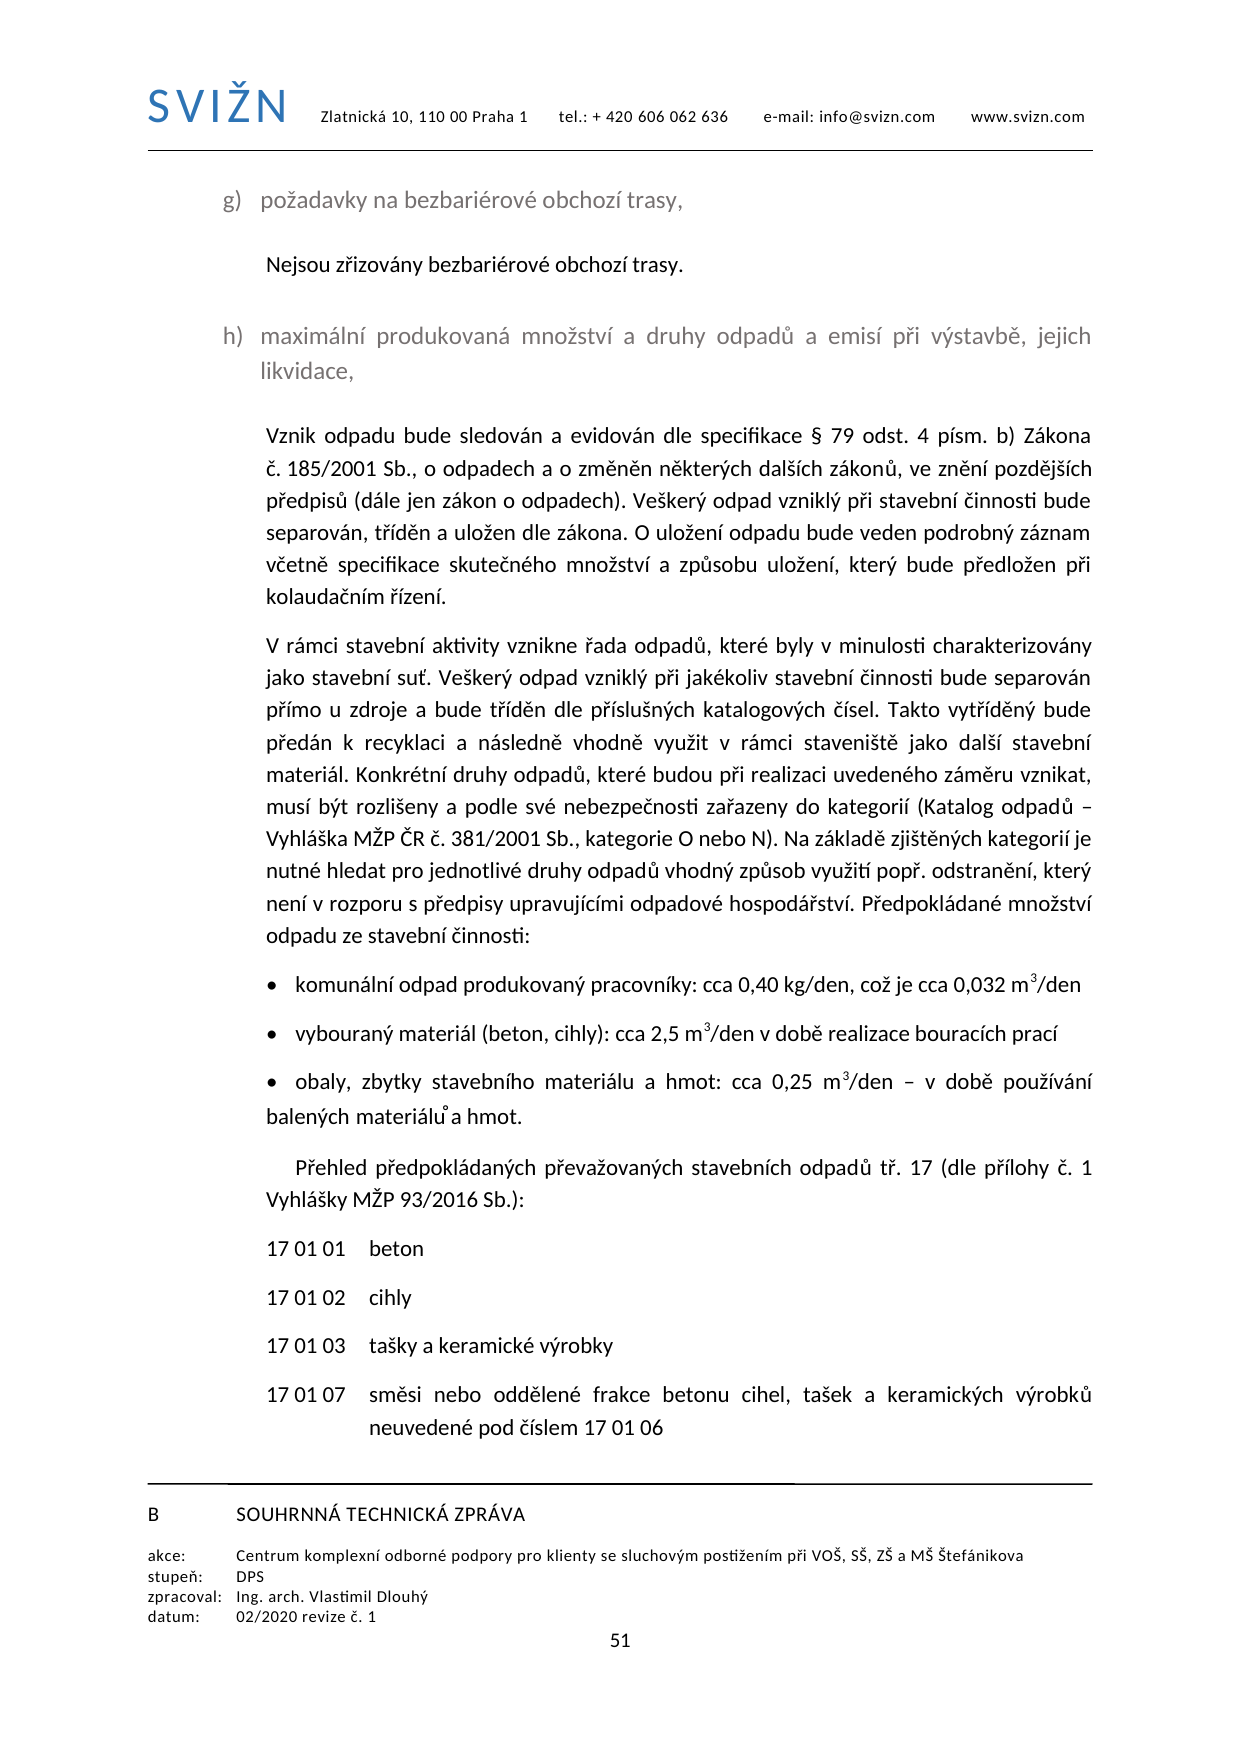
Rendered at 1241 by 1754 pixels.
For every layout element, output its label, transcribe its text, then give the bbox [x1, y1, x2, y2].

text 17 01 03 tašky a keramické výrobky [266, 1332, 1093, 1359]
text • vybouraný materiál (beton, cihly): cca 2,5 m3/den v době realizace bouracích prací [266, 1019, 1093, 1047]
text Vznik odpadu bude sledován a evidován dle specifikace § 79 odst. 4 písm. b) Zákona č. 185/2001 Sb., o odpadech a o změněn některých dalších zákonů, ve znění pozdějších předpisů (dále jen zákon o odpadech). Veškerý odpad vzniklý při stavební činnosti bude separován, tříděn a uložen dle zákona. O uložení odpadu bude veden podrobný záznam včetně specifikace skutečného množství a způsobu uložení, který bude předložen při kolaudačním řízení. [266, 421, 1093, 610]
text 17 01 01 beton [266, 1234, 1093, 1262]
subtitle maximální produkovaná množství a druhy odpadů a emisí při výstavbě, jejich likvidace, [223, 320, 1093, 386]
text Přehled předpokládaných převažovaných stavebních odpadů tř. 17 (dle přílohy č. 1 Vyhlášky MŽP 93/2016 Sb.): [266, 1153, 1093, 1213]
subtitle požadavky na bezbariérové obchozí trasy, [223, 184, 1093, 215]
text Nejsou zřizovány bezbariérové obchozí trasy. [266, 251, 1093, 278]
text • obaly, zbytky stavebního materiálu a hmot: cca 0,25 m3/den – v době používání balených materiálů a hmot. [266, 1067, 1093, 1131]
text 17 01 02 cihly [266, 1283, 1093, 1311]
text 17 01 07 směsi nebo oddělené frakce betonu cihel, tašek a keramických výrobků neuvedené pod číslem 17 01 06 [266, 1380, 1093, 1441]
text V rámci stavební aktivity vznikne řada odpadů, které byly v minulosti charakterizovány jako stavební suť. Veškerý odpad vzniklý při jakékoliv stavební činnosti bude separován přímo u zdroje a bude tříděn dle příslušných katalogových čísel. Takto vytříděný bude předán k recyklaci a následně vhodně využit v rámci staveniště jako další stavební materiál. Konkrétní druhy odpadů, které budou při realizaci uvedeného záměru vznikat, musí být rozlišeny a podle své nebezpečnosti zařazeny do kategorií (Katalog odpadů – Vyhláška MŽP ČR č. 381/2001 Sb., kategorie O nebo N). Na základě zjištěných kategorií je nutné hledat pro jednotlivé druhy odpadů vhodný způsob využití popř. odstranění, který není v rozporu s předpisy upravujícími odpadové hospodářství. Předpokládané množství odpadu ze stavební činnosti: [266, 631, 1093, 949]
text • komunální odpad produkovaný pracovníky: cca 0,40 kg/den, což je cca 0,032 m3/den [266, 970, 1093, 998]
